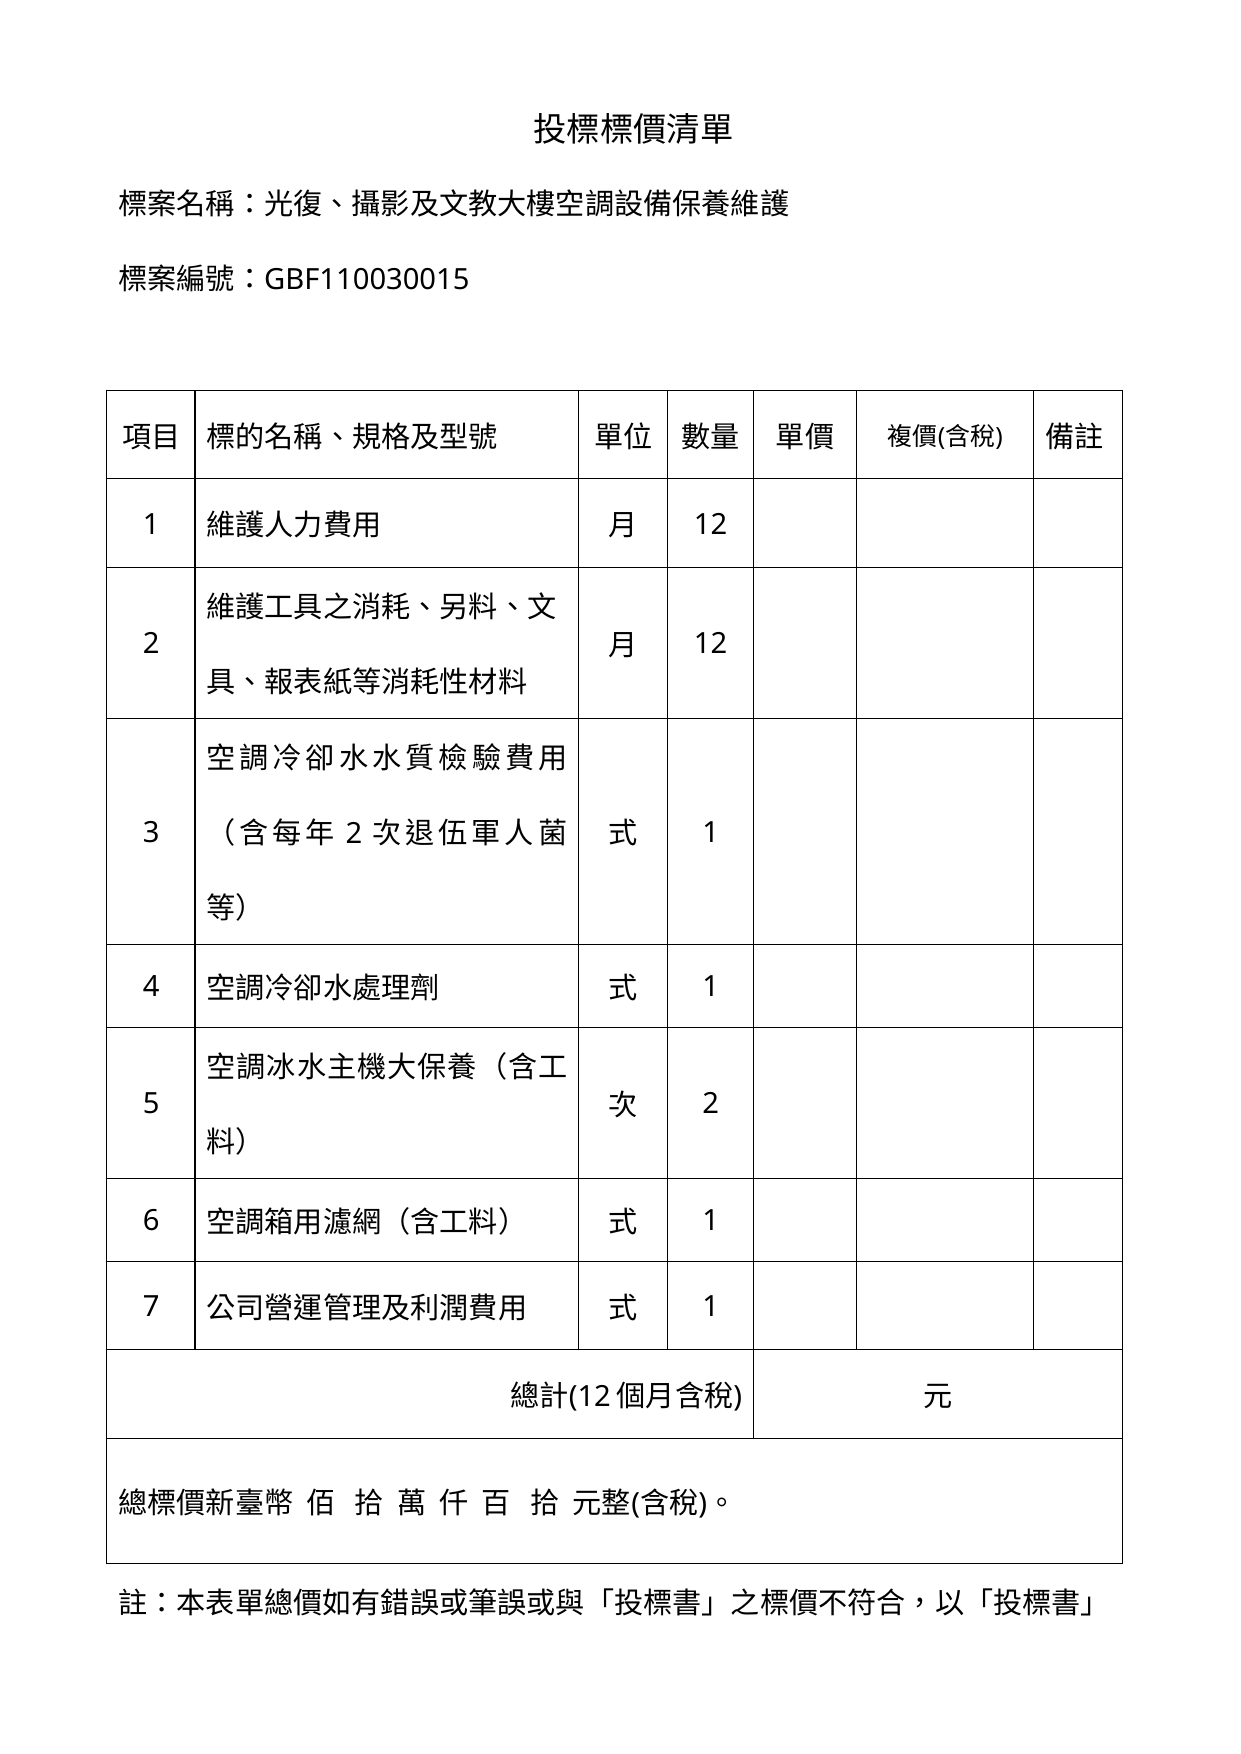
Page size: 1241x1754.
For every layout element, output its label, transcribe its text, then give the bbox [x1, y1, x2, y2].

text 標案名稱：光復、攝影及文教大樓空調設備保養維護 [118, 164, 1122, 239]
table_cell [1034, 719, 1122, 944]
table_cell 空調箱用濾網（含工料） [196, 1179, 578, 1261]
text 標案編號：GBF110030015 [118, 239, 1122, 314]
table_cell 1 [668, 945, 753, 1027]
table_cell [857, 568, 1033, 718]
table_cell 1 [107, 479, 194, 567]
table_cell 維護工具之消耗、另料、文具、報表紙等消耗性材料 [196, 568, 578, 718]
table_cell 空調冷卻水水質檢驗費用（含每年2次退伍軍人菌等） [196, 719, 578, 944]
table_cell 式 [579, 1179, 667, 1261]
table_cell 2 [107, 568, 194, 718]
table_cell 維護人力費用 [196, 479, 578, 567]
table_cell [1034, 568, 1122, 718]
table_cell [857, 719, 1033, 944]
table_header 複價(含稅) [857, 391, 1033, 478]
table_cell [1034, 1262, 1122, 1349]
table_cell [754, 1262, 856, 1349]
table_cell 元 [754, 1350, 1122, 1438]
table_cell 式 [579, 719, 667, 944]
table_cell 總計(12個月含稅) [107, 1350, 753, 1438]
table_cell [754, 568, 856, 718]
table_cell [754, 719, 856, 944]
table_cell [1034, 945, 1122, 1027]
table_header 單價 [754, 391, 856, 478]
table_header 備註 [1034, 391, 1122, 478]
table_cell 月 [579, 568, 667, 718]
table_cell 3 [107, 719, 194, 944]
table_cell 式 [579, 945, 667, 1027]
table_cell 5 [107, 1028, 194, 1178]
table_cell 總標價新臺幣 佰 拾 萬 仟 百 拾 元整(含稅)。 [107, 1439, 1122, 1563]
table_header 單位 [579, 391, 667, 478]
table_cell 式 [579, 1262, 667, 1349]
table_cell 12 [668, 479, 753, 567]
table_cell 公司營運管理及利潤費用 [196, 1262, 578, 1349]
table_cell 1 [668, 719, 753, 944]
table_header 項目 [107, 391, 194, 478]
table_cell [857, 1262, 1033, 1349]
table_cell [754, 1179, 856, 1261]
table_cell [857, 945, 1033, 1027]
table_cell [754, 1028, 856, 1178]
text 投標標價清單 [118, 89, 1122, 164]
table_cell 6 [107, 1179, 194, 1261]
table_cell [754, 945, 856, 1027]
table_header 數量 [668, 391, 753, 478]
table_cell [857, 1179, 1033, 1261]
table_cell [1034, 1179, 1122, 1261]
table_cell 12 [668, 568, 753, 718]
table_cell 4 [107, 945, 194, 1027]
table_cell 2 [668, 1028, 753, 1178]
table_cell 月 [579, 479, 667, 567]
table_cell 空調冰水主機大保養（含工料） [196, 1028, 578, 1178]
table_cell [857, 1028, 1033, 1178]
table_cell [1034, 479, 1122, 567]
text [118, 1564, 1122, 1639]
table_cell [1034, 1028, 1122, 1178]
table_cell 1 [668, 1179, 753, 1261]
table_cell 1 [668, 1262, 753, 1349]
table_cell 空調冷卻水處理劑 [196, 945, 578, 1027]
table_cell 7 [107, 1262, 194, 1349]
table_header 標的名稱、規格及型號 [196, 391, 578, 478]
table_cell [754, 479, 856, 567]
table_cell [857, 479, 1033, 567]
table_cell 次 [579, 1028, 667, 1178]
